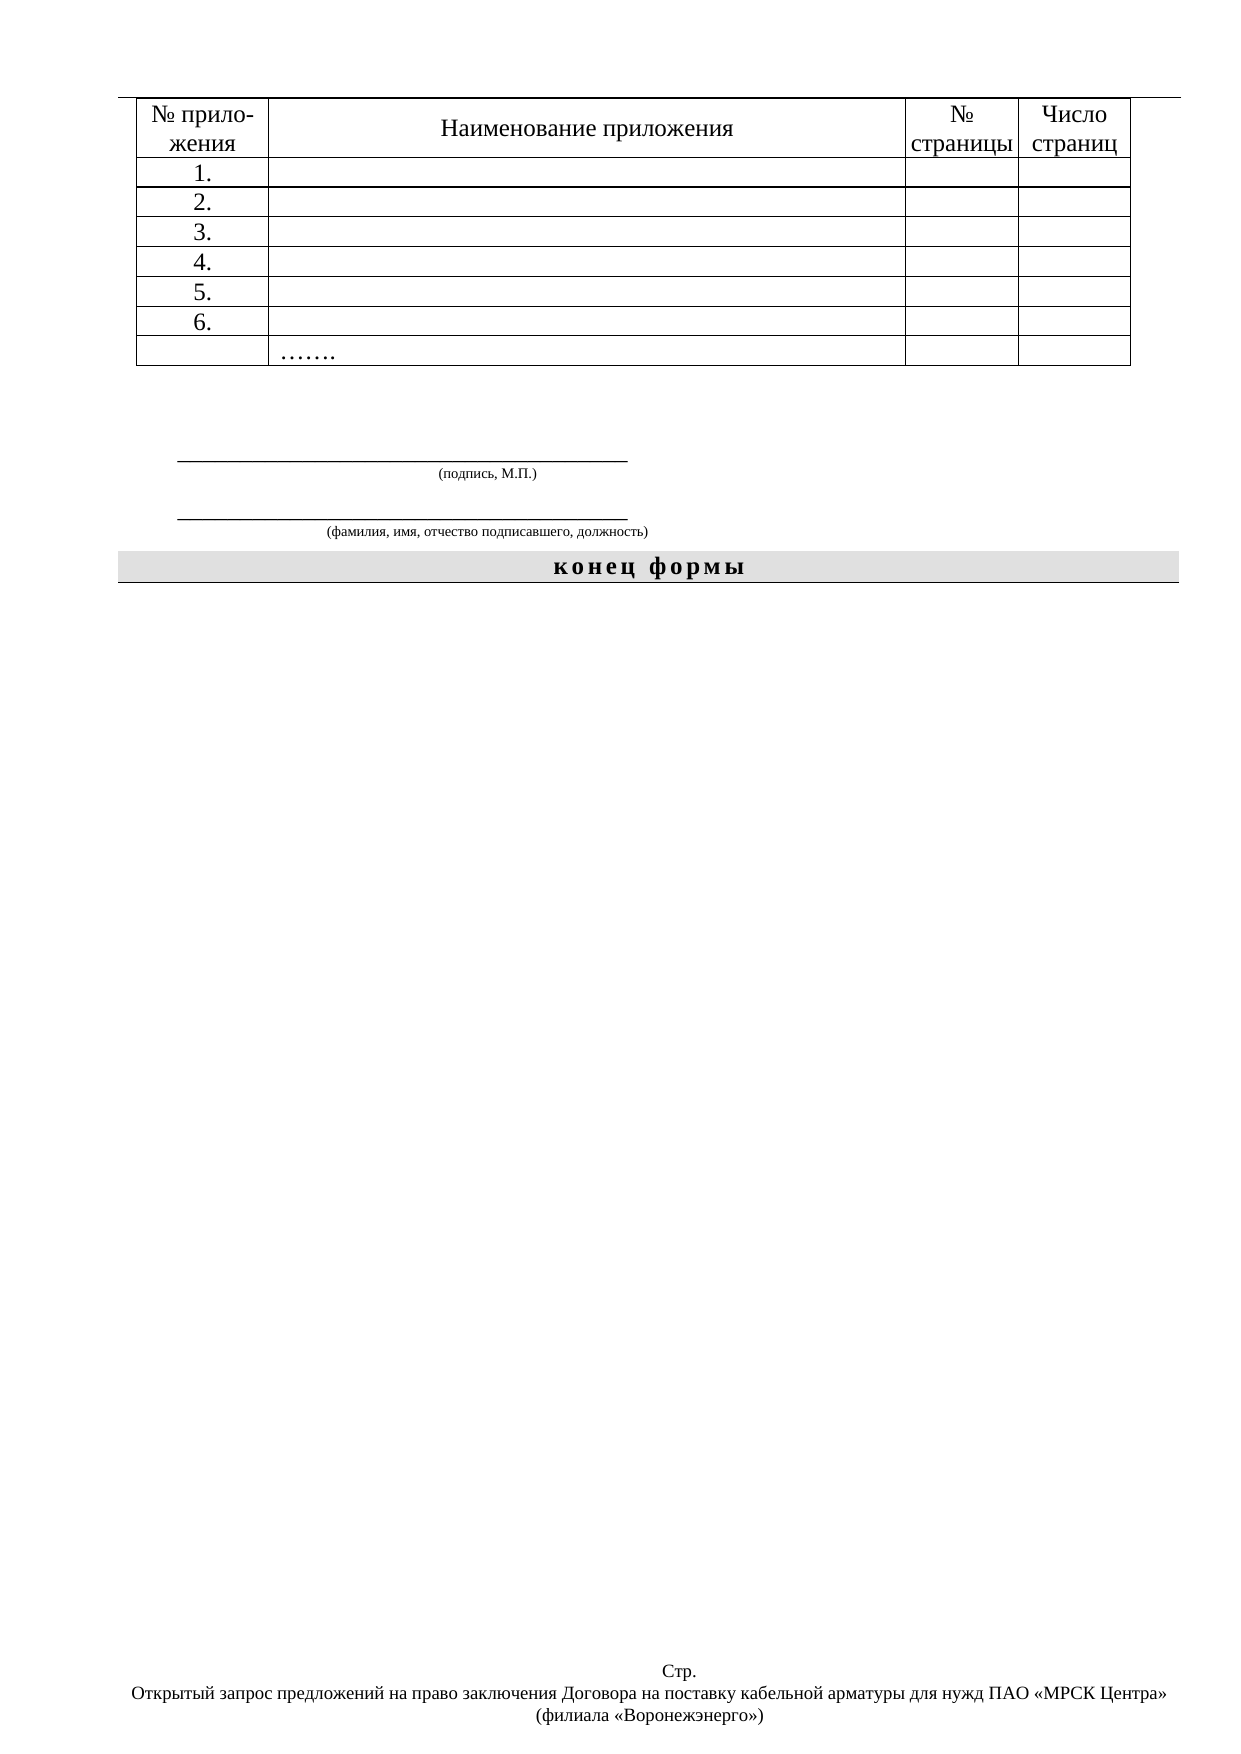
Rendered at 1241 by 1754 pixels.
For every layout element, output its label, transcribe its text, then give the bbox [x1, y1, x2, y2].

table_cell 3. [137, 217, 268, 246]
table_cell ……. [269, 336, 905, 365]
table_cell [1019, 158, 1130, 186]
text (фамилия, имя, отчество подписавшего, должность) [118, 522, 797, 551]
table_cell 5. [137, 277, 268, 306]
table_cell [1019, 307, 1130, 335]
table_cell [906, 336, 1018, 365]
table_header Число страниц [1019, 99, 1130, 157]
table_cell [1019, 188, 1130, 216]
table_cell 6. [137, 307, 268, 335]
table_cell [269, 158, 905, 186]
text (подпись, М.П.) [118, 465, 797, 494]
table_cell [1019, 217, 1130, 246]
table_cell [269, 277, 905, 306]
table_cell [269, 217, 905, 246]
table_cell 2. [137, 188, 268, 216]
table_cell [137, 336, 268, 365]
table_header Наименование приложения [269, 99, 905, 157]
table_cell [906, 277, 1018, 306]
text конец формы [118, 551, 1179, 582]
table_cell 1. [137, 158, 268, 186]
table_cell [906, 247, 1018, 276]
text ____________________________________ [118, 436, 1181, 465]
text ____________________________________ [118, 494, 1181, 522]
table_cell [1019, 277, 1130, 306]
table_header № страницы [906, 99, 1018, 157]
table_cell [906, 158, 1018, 186]
table_cell [269, 307, 905, 335]
table_header № прило-жения [137, 99, 268, 157]
table_cell [269, 188, 905, 216]
table_cell [906, 217, 1018, 246]
table_cell 4. [137, 247, 268, 276]
table_cell [269, 247, 905, 276]
table_cell [906, 307, 1018, 335]
table_cell [1019, 247, 1130, 276]
table_cell [906, 188, 1018, 216]
table_cell [1019, 336, 1130, 365]
